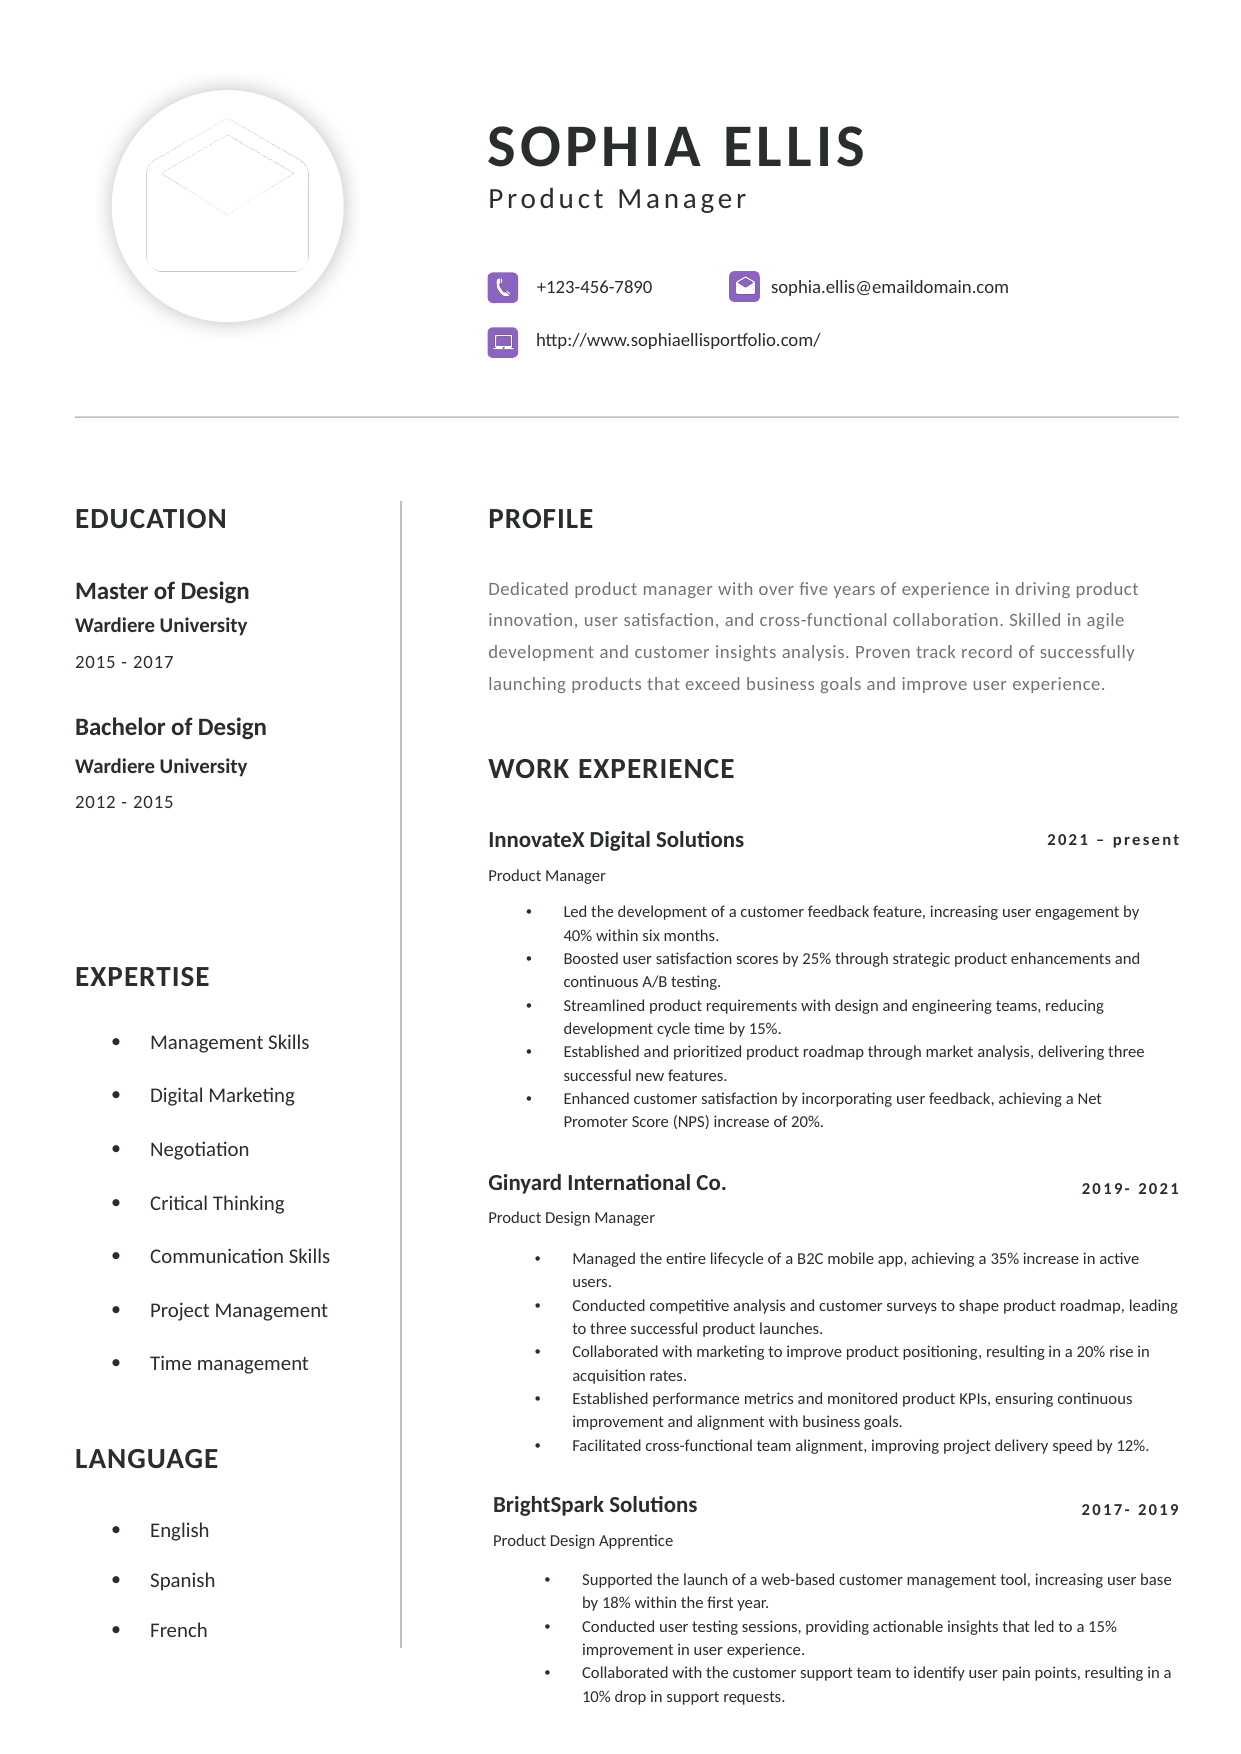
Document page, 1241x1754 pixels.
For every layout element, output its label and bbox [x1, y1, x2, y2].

picture [96, 74, 360, 338]
picture [734, 275, 757, 298]
picture [496, 278, 511, 297]
picture [493, 332, 514, 353]
